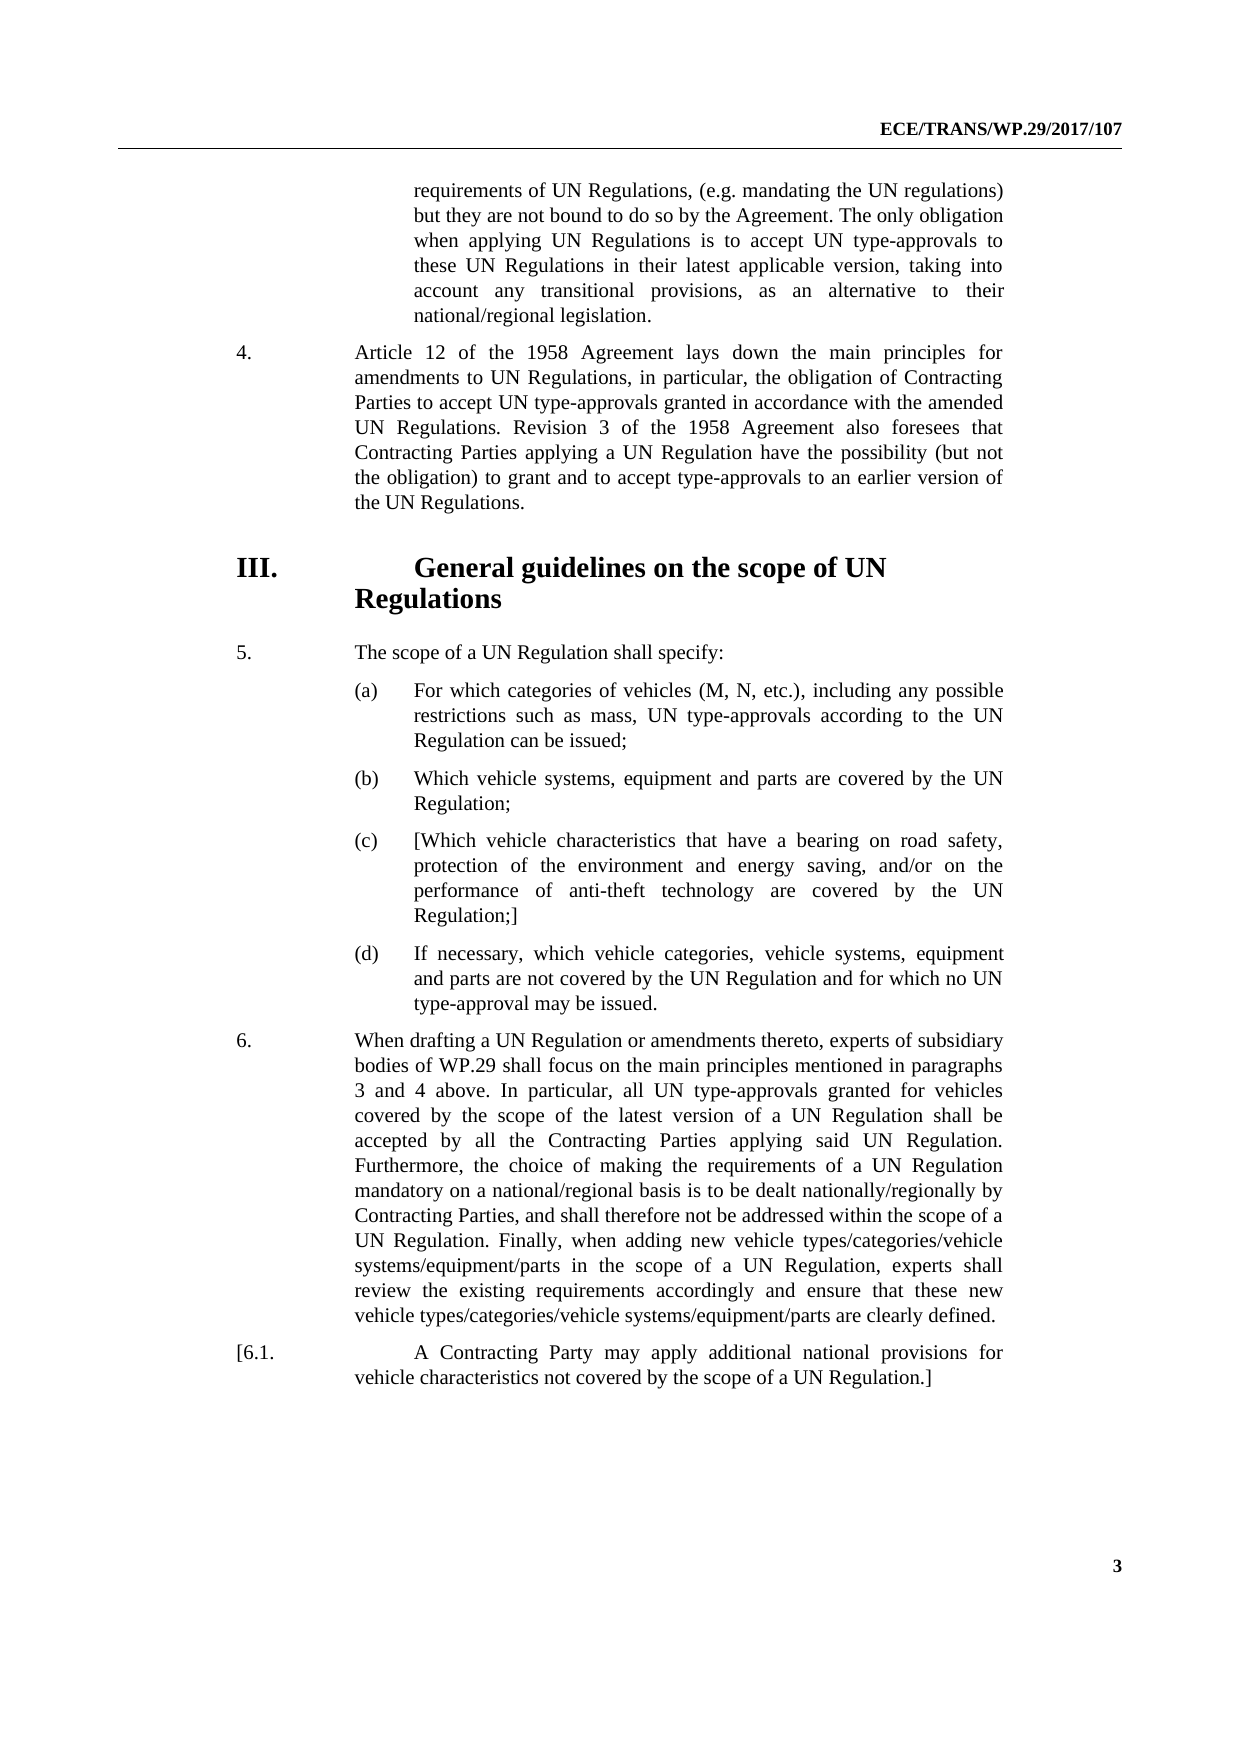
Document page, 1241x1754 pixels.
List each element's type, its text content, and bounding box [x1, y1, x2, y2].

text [354, 177, 1004, 327]
text (a) For which categories of vehicles (M, N, etc.), including any possible restrictions such as mass, UN type-approvals according to the UN Regulation can be issued; [354, 677, 1004, 752]
text (c) [Which vehicle characteristics that have a bearing on road safety, protection of the environment and energy saving, and/or on the performance of anti-theft technology are covered by the UN Regulation;] [354, 827, 1004, 927]
text 5. The scope of a UN Regulation shall specify: [236, 640, 1004, 665]
text (d) If necessary, which vehicle categories, vehicle systems, equipment and parts are not covered by the UN Regulation and for which no UN type-approval may be issued. [354, 940, 1004, 1015]
text 6. When drafting a UN Regulation or amendments thereto, experts of subsidiary bodies of WP.29 shall focus on the main principles mentioned in paragraphs 3 and 4 above. In particular, all UN type-approvals granted for vehicles covered by the scope of the latest version of a UN Regulation shall be accepted by all the Contracting Parties applying said UN Regulation. Furthermore, the choice of making the requirements of a UN Regulation mandatory on a national/regional basis is to be dealt nationally/regionally by Contracting Parties, and shall therefore not be addressed within the scope of a UN Regulation. Finally, when adding new vehicle types/categories/vehicle systems/equipment/parts in the scope of a UN Regulation, experts shall review the existing requirements accordingly and ensure that these new vehicle types/categories/vehicle systems/equipment/parts are clearly defined. [236, 1027, 1004, 1327]
text (b) Which vehicle systems, equipment and parts are covered by the UN Regulation; [354, 765, 1004, 815]
text III. General guidelines on the scope of UN Regulations [236, 552, 1004, 615]
text 4. Article 12 of the 1958 Agreement lays down the main principles for amendments to UN Regulations, in particular, the obligation of Contracting Parties to accept UN type-approvals granted in accordance with the amended UN Regulations. Revision 3 of the 1958 Agreement also foresees that Contracting Parties applying a UN Regulation have the possibility (but not the obligation) to grant and to accept type-approvals to an earlier version of the UN Regulations. [236, 340, 1004, 515]
text [6.1. A Contracting Party may apply additional national provisions for vehicle characteristics not covered by the scope of a UN Regulation.] [236, 1340, 1004, 1390]
